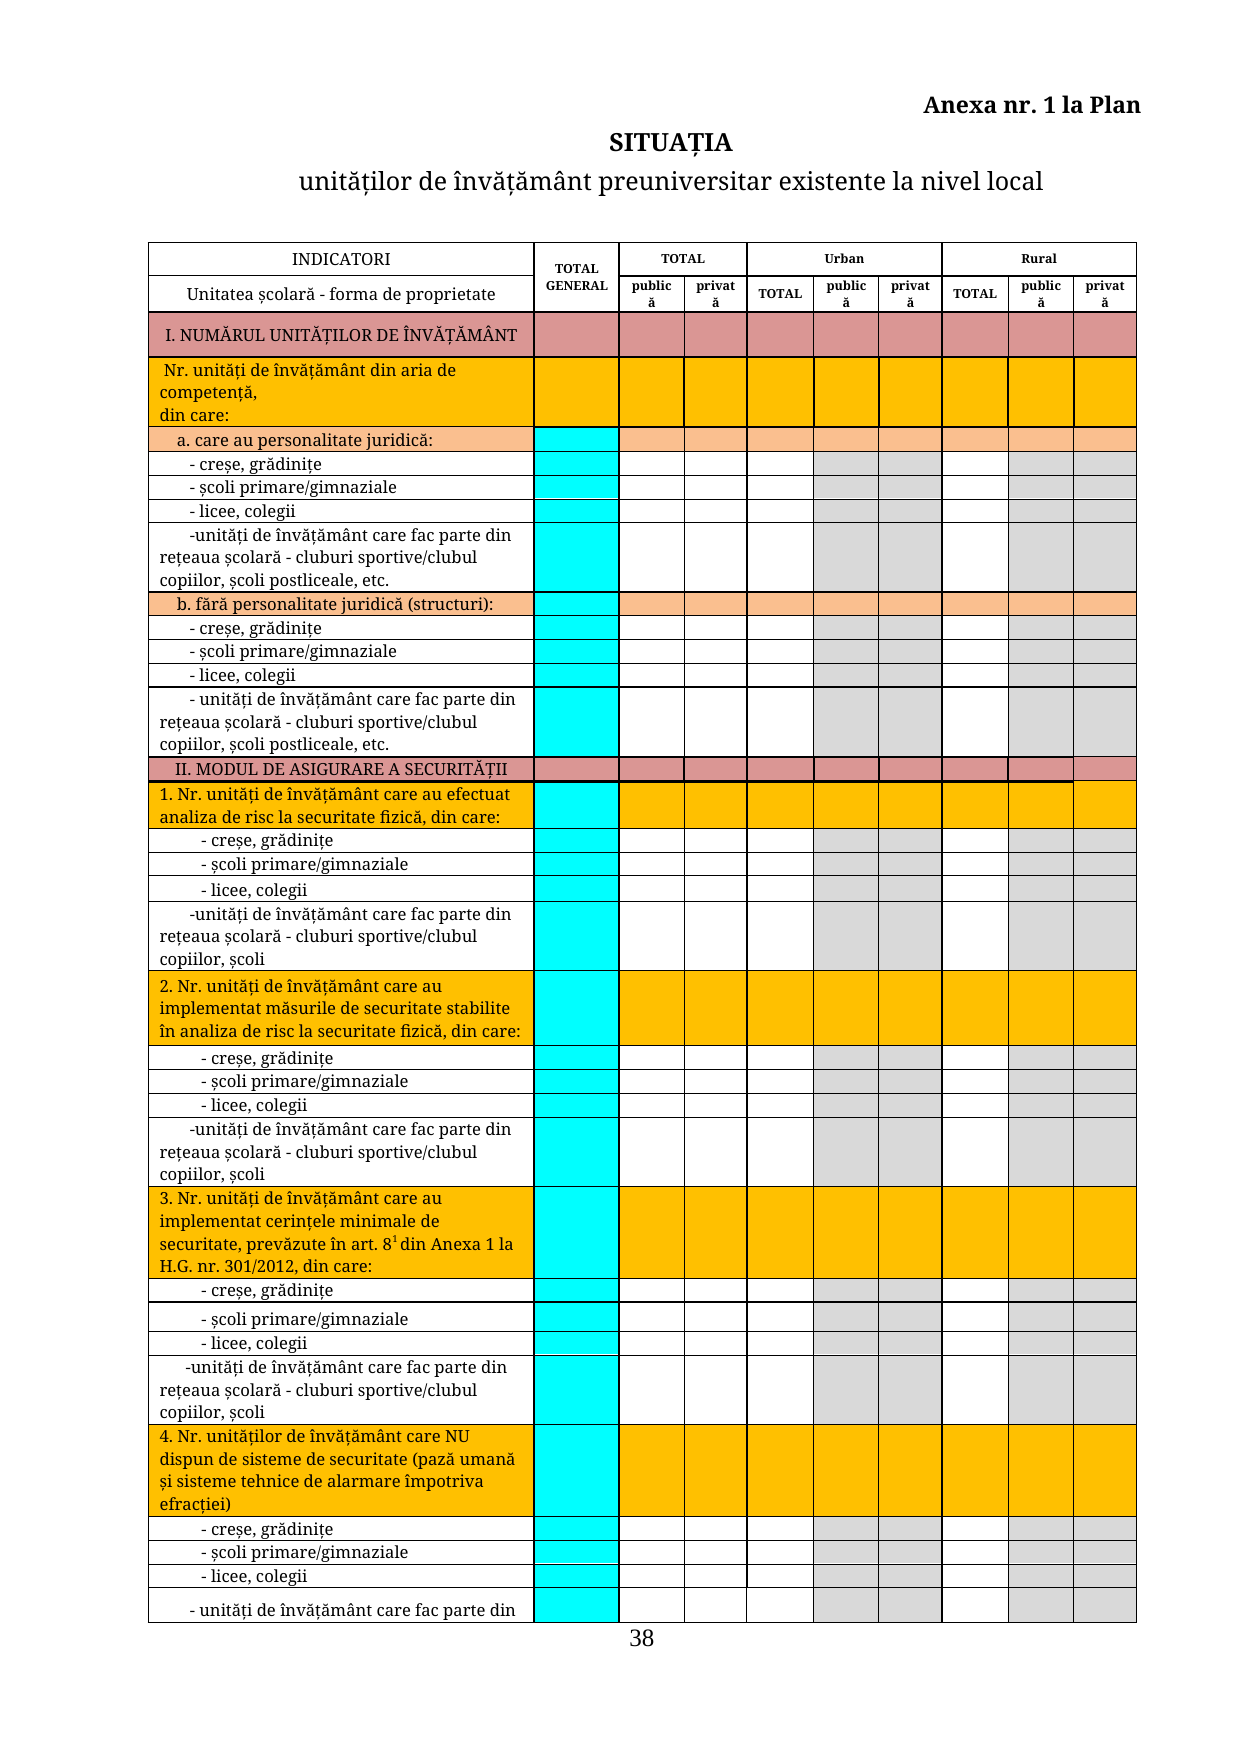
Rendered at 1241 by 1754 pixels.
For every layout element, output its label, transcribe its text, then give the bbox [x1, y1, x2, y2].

table_cell [814, 593, 878, 615]
table_cell [879, 1070, 941, 1093]
table_cell [748, 1094, 813, 1117]
table_cell [943, 758, 1007, 780]
table_cell - creșe, grădiniţe [149, 1517, 533, 1540]
table_cell [814, 1070, 878, 1093]
table_cell [879, 1279, 941, 1301]
table_cell [620, 664, 684, 686]
table_cell [685, 476, 746, 498]
table_cell [1009, 358, 1073, 426]
table_cell [535, 452, 618, 475]
table_cell [620, 616, 684, 639]
table_cell [685, 1332, 746, 1354]
table_cell 2. Nr. unități de învățământ care au implementat măsurile de securitate stabilite în analiza de risc la securitate fizică, din care: [149, 971, 533, 1045]
table_cell [814, 853, 878, 875]
table_cell [943, 1118, 1008, 1186]
table_cell [535, 1187, 618, 1278]
table_cell [943, 1094, 1008, 1117]
table_cell [685, 664, 746, 686]
table_cell [814, 688, 878, 756]
table_cell [620, 452, 684, 475]
table_cell [1074, 1588, 1136, 1622]
table_cell - unități de învățământ care fac parte din rețeaua școlară - cluburi sportive/clubul copiilor, școli postliceale, etc. [149, 688, 533, 756]
table_cell [748, 593, 813, 615]
table_cell [879, 452, 941, 475]
table_cell TOTAL [943, 277, 1008, 311]
table_cell [1074, 876, 1136, 901]
table_cell [535, 1094, 618, 1117]
table_cell [1009, 313, 1073, 356]
table_cell [1009, 1303, 1073, 1331]
table_cell [879, 902, 941, 970]
table_cell - licee, colegii [149, 1094, 533, 1117]
table_cell [535, 1425, 618, 1516]
table_cell [815, 758, 878, 780]
table_cell [535, 876, 618, 901]
table_cell [535, 783, 618, 828]
table_cell [535, 1118, 618, 1186]
table_cell [1074, 664, 1136, 686]
table_cell [620, 876, 684, 901]
table_cell [748, 1070, 813, 1093]
table_cell [1009, 1279, 1073, 1301]
table_cell [1075, 358, 1136, 426]
table_cell [1009, 523, 1073, 591]
table_cell publică [620, 277, 684, 311]
table_cell -unități de învățământ care fac parte din rețeaua școlară - cluburi sportive/clubul copiilor, școli postliceale, etc. [149, 523, 533, 591]
table_cell [943, 476, 1008, 498]
table_cell [1074, 971, 1136, 1045]
table_cell [685, 1588, 746, 1622]
table_cell [535, 1517, 618, 1540]
table_cell [1074, 452, 1136, 475]
table_cell [535, 616, 618, 639]
table_cell [1009, 1046, 1073, 1069]
table_cell [943, 1046, 1008, 1069]
table_cell [685, 1517, 746, 1540]
table_cell [620, 1332, 684, 1354]
table_cell [814, 876, 878, 901]
table_cell [685, 358, 746, 426]
table_cell [943, 876, 1008, 901]
table_cell [1074, 902, 1136, 970]
table_cell [685, 688, 746, 756]
table_cell [685, 1425, 746, 1516]
table_cell [943, 688, 1008, 756]
table_cell [748, 758, 813, 780]
table_cell [814, 1517, 878, 1540]
table_cell [814, 1588, 878, 1622]
table_cell [535, 428, 618, 451]
table_cell [943, 783, 1008, 828]
table_cell [814, 313, 878, 356]
table_cell [943, 1517, 1008, 1540]
table_cell [685, 1046, 746, 1069]
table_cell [149, 1588, 533, 1622]
table_cell - creșe, grădiniţe [149, 829, 533, 852]
table_cell [620, 428, 684, 451]
table_cell [1009, 1425, 1073, 1516]
table_cell [879, 1541, 941, 1563]
table_cell [685, 452, 746, 475]
table_cell [879, 593, 941, 615]
table_cell [814, 664, 878, 686]
table_cell [685, 593, 746, 615]
table_cell [879, 971, 941, 1045]
table_cell privată [879, 277, 941, 311]
table_cell [943, 452, 1008, 475]
table_cell [748, 313, 813, 356]
table_cell [535, 1070, 618, 1093]
table_cell [814, 1118, 878, 1186]
table_cell [943, 902, 1008, 970]
table_cell [748, 1118, 813, 1186]
table_cell [748, 783, 813, 828]
table_cell [685, 876, 746, 901]
table_cell [747, 1588, 813, 1622]
table_cell [1009, 452, 1073, 475]
table_cell - şcoli primare/gimnaziale [149, 476, 533, 498]
table_cell [748, 688, 813, 756]
table_cell [1009, 853, 1073, 875]
table_cell [1009, 1517, 1073, 1540]
table_cell [748, 1356, 813, 1424]
table_cell [620, 1118, 684, 1186]
table_cell - licee, colegii [149, 664, 533, 686]
table_cell [1009, 593, 1073, 615]
table_cell [1074, 1565, 1136, 1587]
table_cell [814, 902, 878, 970]
table_cell [814, 1565, 878, 1587]
table_cell [943, 1356, 1008, 1424]
table_cell [1074, 1118, 1136, 1186]
table_cell [685, 616, 746, 639]
table_cell [685, 1118, 746, 1186]
table_cell 4. Nr. unităţilor de învăţământ care NU dispun de sisteme de securitate (pază umană şi sisteme tehnice de alarmare împotriva efracției) [149, 1425, 533, 1516]
table_cell [1009, 1356, 1073, 1424]
table_cell [943, 313, 1008, 356]
table_cell [620, 758, 683, 780]
table_cell [1009, 1118, 1073, 1186]
table_cell [880, 758, 941, 780]
table_cell [535, 358, 618, 426]
table_cell - licee, colegii [149, 500, 533, 522]
table_cell [815, 358, 878, 426]
table_cell [943, 1565, 1008, 1587]
text SITUAŢIA unităților de învățământ preuniversitar existente la nivel local [148, 124, 1194, 198]
table_cell [943, 1425, 1008, 1516]
table_cell [943, 1303, 1008, 1331]
table_header TOTAL [620, 243, 746, 275]
table_cell [1074, 1517, 1136, 1540]
table_cell - şcoli primare/gimnaziale [149, 640, 533, 663]
table_cell [943, 664, 1008, 686]
table_header TOTAL GENERAL [535, 243, 618, 311]
table_cell [535, 1279, 618, 1301]
table_cell [814, 452, 878, 475]
table_cell [748, 500, 813, 522]
table_cell [943, 500, 1008, 522]
table_cell [620, 1070, 684, 1093]
table_cell [620, 1425, 684, 1516]
table_cell [685, 1070, 746, 1093]
table_cell [748, 616, 813, 639]
table_cell 1. Nr. unități de învățământ care au efectuat analiza de risc la securitate fizică, din care: [149, 783, 533, 828]
table_cell [814, 523, 878, 591]
table_cell [620, 1517, 684, 1540]
table_cell [1009, 1332, 1073, 1354]
table_cell [943, 523, 1008, 591]
table_cell [943, 1279, 1008, 1301]
table_cell [620, 1588, 684, 1622]
table_cell [1074, 1279, 1136, 1301]
table_cell Unitatea școlară - forma de proprietate [149, 276, 533, 311]
table_cell [685, 902, 746, 970]
table_cell [814, 1279, 878, 1301]
table_cell [943, 1332, 1008, 1354]
table_cell [535, 971, 618, 1045]
table_cell [748, 902, 813, 970]
table_cell [685, 1541, 746, 1563]
table_cell [1074, 523, 1136, 591]
table_cell [879, 783, 941, 828]
table_cell [1074, 593, 1136, 615]
table_cell [748, 452, 813, 475]
table_cell [943, 640, 1008, 663]
table_cell [685, 313, 746, 356]
table_cell [943, 829, 1008, 852]
table_cell [814, 1303, 878, 1331]
table_cell [943, 1588, 1008, 1622]
table_cell [748, 1303, 813, 1331]
table_cell [535, 593, 618, 615]
table_cell [685, 500, 746, 522]
table_cell [943, 853, 1008, 875]
table_cell [748, 523, 813, 591]
table_cell [879, 428, 941, 451]
table_cell [1074, 1332, 1136, 1354]
table_cell [748, 1187, 813, 1278]
table_cell - licee, colegii [149, 1332, 533, 1354]
table_cell [685, 853, 746, 875]
table_cell [814, 1541, 878, 1563]
table_cell - creșe, grădiniţe [149, 1279, 533, 1301]
table_cell [685, 1356, 746, 1424]
table_cell [620, 1541, 684, 1563]
table_cell [748, 1425, 813, 1516]
table_cell [1009, 758, 1073, 780]
table_cell [1009, 1187, 1073, 1278]
table_cell - licee, colegii [149, 1565, 533, 1587]
table_cell [748, 1565, 813, 1587]
table_cell [620, 688, 684, 756]
table_cell privată [1074, 277, 1136, 311]
table_cell [943, 428, 1008, 451]
table_cell [685, 783, 746, 828]
table_cell I. NUMĂRUL UNITĂŢILOR DE ÎNVĂŢĂMÂNT [149, 313, 533, 356]
table_cell [1009, 971, 1073, 1045]
table_cell [535, 313, 618, 356]
table_cell [1009, 664, 1073, 686]
table_cell [1074, 500, 1136, 522]
table_cell [620, 1279, 684, 1301]
table_cell [1009, 783, 1073, 828]
table_cell [1074, 1070, 1136, 1093]
table_cell [879, 1588, 941, 1622]
table_cell [685, 1303, 746, 1331]
table_cell [879, 1118, 941, 1186]
table_cell [1009, 829, 1073, 852]
table_cell [748, 1046, 813, 1069]
table_cell [620, 1046, 684, 1069]
table_cell [685, 1094, 746, 1117]
table_cell [620, 783, 684, 828]
table_cell [748, 1541, 813, 1563]
table_cell II. MODUL DE ASIGURARE A SECURITĂȚII [149, 758, 533, 780]
table_cell [535, 1588, 618, 1622]
table_cell [879, 1303, 941, 1331]
table_cell [943, 1187, 1008, 1278]
table_cell [879, 1356, 941, 1424]
table_cell [535, 476, 618, 498]
table_cell [879, 876, 941, 901]
table_cell [535, 640, 618, 663]
table_cell [685, 1187, 746, 1278]
table_cell [879, 1094, 941, 1117]
table_cell publică [814, 277, 878, 311]
table_cell [620, 829, 684, 852]
table_cell [535, 829, 618, 852]
table_cell [814, 829, 878, 852]
table_cell [1074, 640, 1136, 663]
table_cell [943, 971, 1008, 1045]
table_cell [1074, 688, 1136, 756]
table_cell [535, 523, 618, 591]
table_cell [535, 1541, 618, 1563]
table_cell [943, 358, 1007, 426]
table_cell [879, 1187, 941, 1278]
table_header Urban [748, 243, 941, 275]
table_cell [814, 1046, 878, 1069]
table_cell publică [1009, 277, 1073, 311]
table_cell [620, 853, 684, 875]
table_cell [1074, 1425, 1136, 1516]
table_cell [814, 1094, 878, 1117]
table_cell [943, 616, 1008, 639]
table_cell -unități de învățământ care fac parte din rețeaua școlară - cluburi sportive/clubul copiilor, școli [149, 1118, 533, 1186]
table_cell [535, 1565, 618, 1587]
table_header INDICATORI [149, 243, 533, 275]
table_cell [748, 829, 813, 852]
table_cell [1009, 1070, 1073, 1093]
table_cell [748, 428, 813, 451]
table_cell b. fără personalitate juridică (structuri): [149, 593, 533, 615]
table_cell [535, 1046, 618, 1069]
table_cell - şcoli primare/gimnaziale [149, 1303, 533, 1331]
table_cell [879, 1517, 941, 1540]
table_cell [620, 358, 683, 426]
table_cell [879, 853, 941, 875]
table_cell 3. Nr. unități de învățământ care au implementat cerințele minimale de securitate, prevăzute în art. 81 din Anexa 1 la H.G. nr. 301/2012, din care: [149, 1187, 533, 1278]
table_cell [620, 1187, 684, 1278]
table_cell [880, 358, 941, 426]
table_cell a. care au personalitate juridică: [149, 427, 533, 451]
table_cell -unități de învățământ care fac parte din rețeaua școlară - cluburi sportive/clubul copiilor, școli [149, 1356, 533, 1424]
table_cell [685, 829, 746, 852]
table_cell [1074, 428, 1136, 451]
table_cell [620, 593, 684, 615]
table_cell [620, 1356, 684, 1424]
table_cell [879, 616, 941, 639]
table_cell [535, 758, 618, 780]
table_cell [685, 758, 746, 780]
table_cell [879, 313, 941, 356]
table_cell [685, 1279, 746, 1301]
table_cell [1074, 313, 1136, 356]
table_cell [535, 664, 618, 686]
table_cell [1009, 902, 1073, 970]
table_cell [943, 593, 1008, 615]
table_cell [1009, 688, 1073, 756]
table_cell - creșe, grădiniţe [149, 616, 533, 639]
table_cell [748, 640, 813, 663]
table_cell [943, 1070, 1008, 1093]
table_cell [1009, 500, 1073, 522]
table_cell [535, 500, 618, 522]
table_cell [620, 476, 684, 498]
table_cell [535, 853, 618, 875]
table_cell [620, 1303, 684, 1331]
table_cell [685, 640, 746, 663]
table_cell - şcoli primare/gimnaziale [149, 1541, 533, 1563]
table_cell [535, 1332, 618, 1354]
table_cell [748, 971, 813, 1045]
table_cell [748, 358, 813, 426]
table_cell [1074, 616, 1136, 639]
table_cell [1009, 476, 1073, 498]
table_cell - şcoli primare/gimnaziale [149, 853, 533, 875]
table_header Rural [943, 243, 1136, 275]
table_cell [879, 1332, 941, 1354]
table_cell [620, 902, 684, 970]
table_cell [814, 640, 878, 663]
table_cell - licee, colegii [149, 876, 533, 901]
table_cell Nr. unități de învăţământ din aria de competenţă, din care: [149, 358, 533, 426]
table_cell [1009, 876, 1073, 901]
table_cell [685, 1565, 746, 1587]
table_cell [814, 783, 878, 828]
table_cell [1074, 1094, 1136, 1117]
table_cell [748, 1332, 813, 1354]
table_cell [814, 616, 878, 639]
table_cell [1009, 616, 1073, 639]
table_cell [879, 500, 941, 522]
table_cell [685, 523, 746, 591]
table_cell [620, 500, 684, 522]
table_cell [748, 1279, 813, 1301]
table_cell [879, 1046, 941, 1069]
table_cell [879, 1565, 941, 1587]
table_cell [620, 1094, 684, 1117]
table_cell [685, 428, 746, 451]
table_cell -unități de învățământ care fac parte din rețeaua școlară - cluburi sportive/clubul copiilor, școli [149, 902, 533, 970]
table_cell [1074, 1046, 1136, 1069]
table_cell [620, 640, 684, 663]
table_cell [1009, 428, 1073, 451]
table_cell [879, 476, 941, 498]
table_cell privată [685, 277, 746, 311]
table_cell [685, 971, 746, 1045]
table_cell [814, 1356, 878, 1424]
table_cell [1074, 476, 1136, 498]
table_cell [879, 829, 941, 852]
table_cell [535, 688, 618, 756]
table_cell [879, 523, 941, 591]
table_cell [748, 1517, 813, 1540]
table_cell - şcoli primare/gimnaziale [149, 1070, 533, 1093]
table_cell [814, 1187, 878, 1278]
table_cell [620, 313, 684, 356]
table_cell [535, 1356, 618, 1424]
table_cell [535, 902, 618, 970]
table_cell [1074, 1541, 1136, 1563]
table_cell [1074, 1303, 1136, 1331]
table_cell [748, 476, 813, 498]
table_cell [879, 688, 941, 756]
table_cell [748, 853, 813, 875]
table_cell [748, 876, 813, 901]
table_cell [535, 1303, 618, 1331]
table_cell [879, 664, 941, 686]
table_cell [814, 476, 878, 498]
table_cell [1074, 781, 1136, 828]
table_cell TOTAL [748, 277, 813, 311]
table_cell [1074, 757, 1136, 780]
table_cell [1009, 1094, 1073, 1117]
table_cell [620, 971, 684, 1045]
table_cell [814, 1332, 878, 1354]
table_cell [879, 1425, 941, 1516]
table_cell [1074, 853, 1136, 875]
table_cell [943, 1541, 1008, 1563]
table_cell [1074, 1356, 1136, 1424]
table_cell [1074, 1187, 1136, 1278]
table_cell [1074, 829, 1136, 852]
table_cell [1009, 1588, 1073, 1622]
table_cell [879, 640, 941, 663]
table_cell [1009, 640, 1073, 663]
table_cell [814, 971, 878, 1045]
table_cell [620, 1565, 684, 1587]
table_cell [814, 500, 878, 522]
table_cell [748, 664, 813, 686]
table_cell - creșe, grădiniţe [149, 452, 533, 475]
table_cell - creșe, grădiniţe [149, 1046, 533, 1069]
table_cell [620, 523, 684, 591]
table_cell [1009, 1541, 1073, 1563]
table_cell [1009, 1565, 1073, 1587]
table_cell [814, 1425, 878, 1516]
table_cell [814, 428, 878, 451]
text Anexa nr. 1 la Plan [148, 89, 1141, 120]
